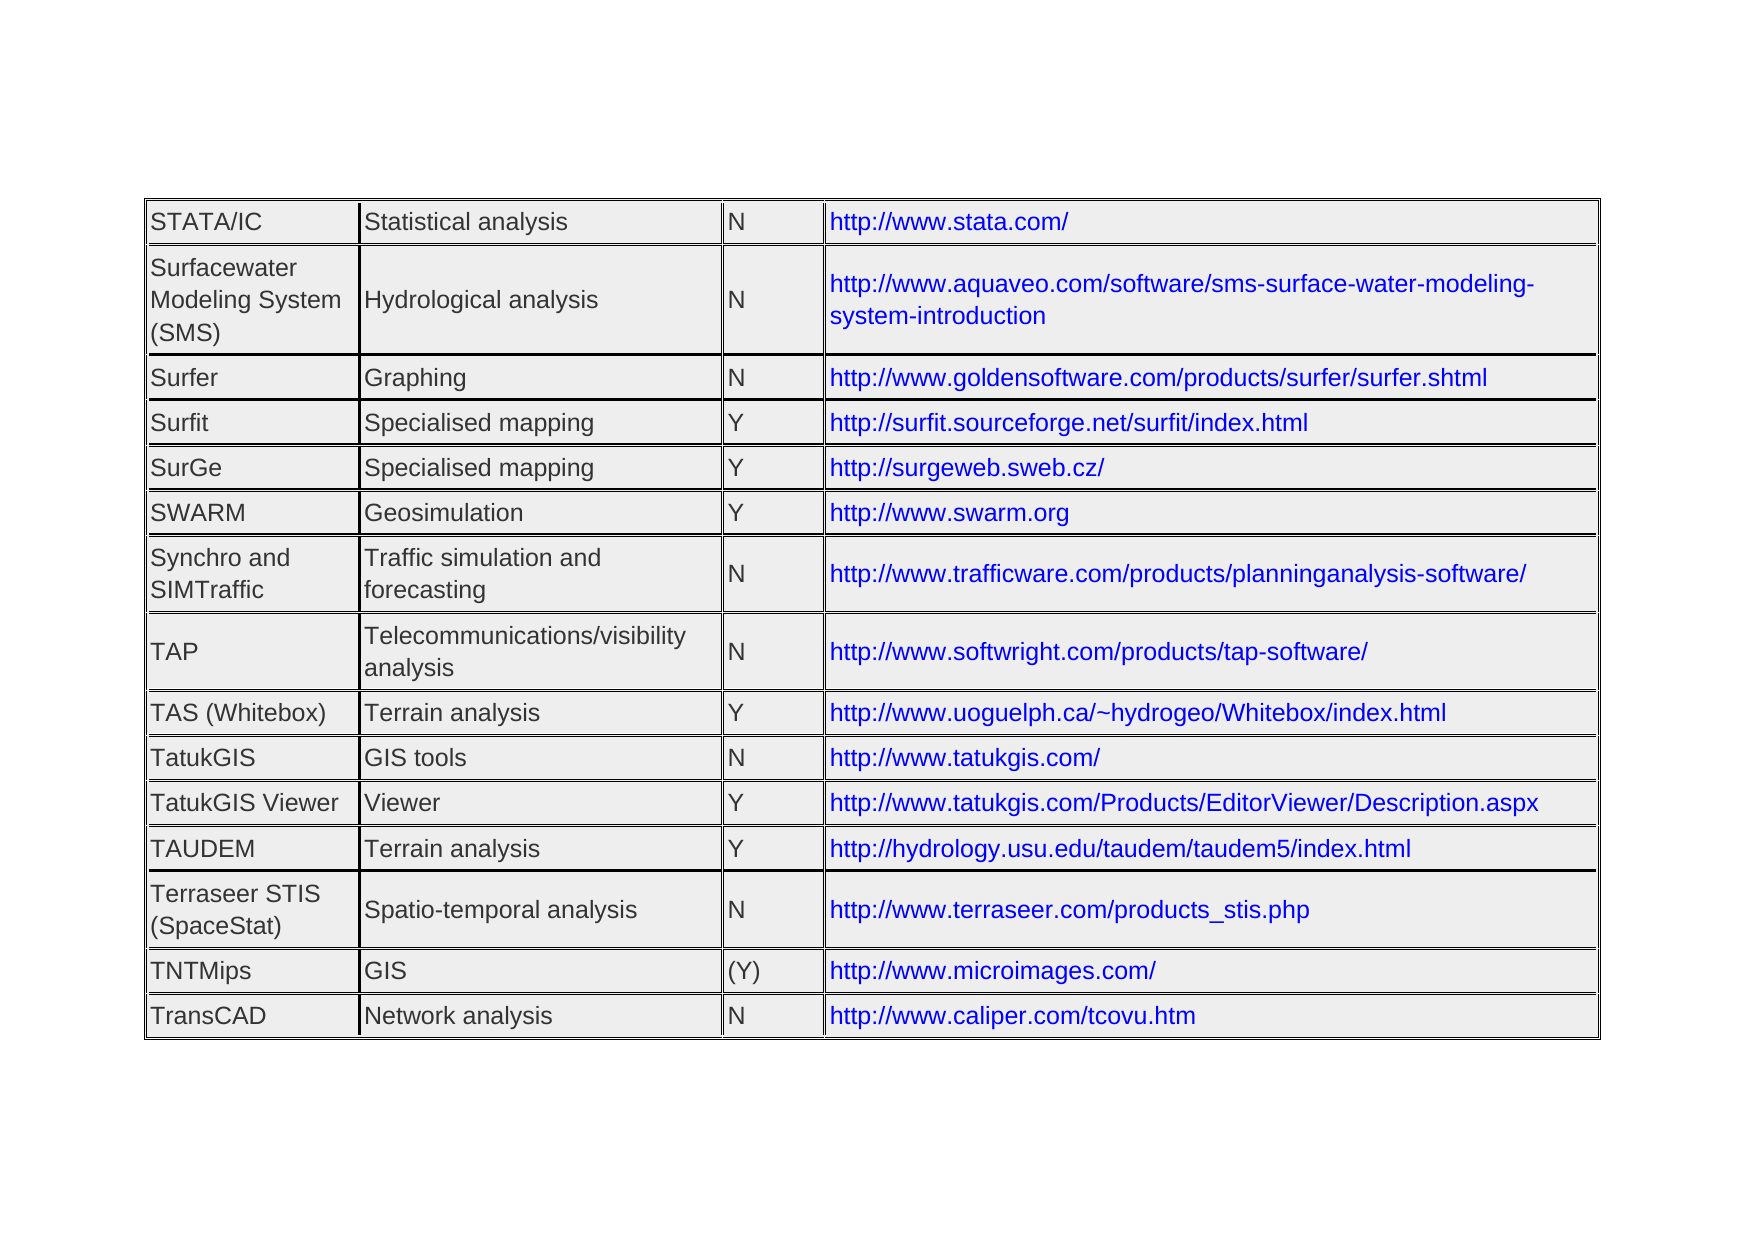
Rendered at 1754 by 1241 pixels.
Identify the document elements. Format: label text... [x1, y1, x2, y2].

table_cell Y [724, 782, 823, 824]
table_cell Spatio-temporal analysis [361, 872, 721, 946]
table_cell TransCAD [145, 992, 359, 1037]
table_cell Specialised mapping [361, 401, 721, 443]
table_cell http://www.caliper.com/tcovu.htm [825, 992, 1599, 1037]
table_cell N [724, 737, 823, 779]
table_cell N [724, 246, 823, 353]
table_cell http://www.aquaveo.com/software/sms-surface-water-modeling-system-introduction [825, 243, 1599, 353]
table_cell Surfacewater Modeling System (SMS) [145, 243, 359, 353]
table_cell Graphing [361, 356, 721, 398]
table_cell Surfer [145, 353, 358, 398]
table_cell STATA/IC [147, 201, 359, 243]
table_cell Network analysis [359, 995, 722, 1037]
table_cell Surfit [145, 398, 358, 443]
table_cell http://www.tatukgis.com/Products/EditorViewer/Description.aspx [825, 779, 1599, 824]
table_cell TNTMips [147, 946, 358, 992]
table_cell Terrain analysis [361, 827, 721, 869]
table_cell http://www.tatukgis.com/ [826, 734, 1598, 779]
table_cell http://www.trafficware.com/products/planninganalysis-software/ [826, 533, 1598, 611]
table_cell http://surgeweb.sweb.cz/ [826, 443, 1598, 488]
table_cell http://hydrology.usu.edu/taudem/taudem5/index.html [825, 824, 1599, 869]
table_cell Y [724, 447, 823, 488]
table_cell TatukGIS Viewer [145, 779, 359, 824]
table_cell Y [724, 401, 823, 443]
table_cell SurGe [147, 443, 358, 488]
table_cell http://www.microimages.com/ [826, 946, 1598, 992]
table_cell Terraseer STIS (SpaceStat) [147, 869, 358, 946]
table_cell http://www.swarm.org [826, 488, 1598, 533]
table_cell GIS [361, 950, 721, 992]
table_cell SWARM [147, 488, 358, 533]
table_cell http://www.stata.com/ [825, 201, 1598, 243]
table_cell N [723, 201, 825, 243]
table_cell Traffic simulation and forecasting [361, 537, 721, 611]
table_cell N [724, 614, 823, 688]
table_cell TatukGIS [147, 734, 358, 779]
table_cell Y [724, 827, 823, 869]
table_cell Y [724, 492, 823, 533]
table_cell TAUDEM [145, 824, 359, 869]
table_cell Geosimulation [361, 492, 721, 533]
table_cell http://surfit.sourceforge.net/surfit/index.html [826, 398, 1599, 443]
table_cell http://www.terraseer.com/products_stis.php [826, 869, 1598, 946]
table_cell Viewer [361, 782, 721, 824]
table_cell Terrain analysis [361, 692, 721, 733]
table_cell http://www.softwright.com/products/tap-software/ [825, 611, 1599, 688]
table_cell N [724, 356, 823, 398]
table_cell Y [724, 692, 823, 733]
table_cell http://www.uoguelph.ca/~hydrogeo/Whitebox/index.html [826, 689, 1598, 733]
table_cell Hydrological analysis [361, 246, 721, 353]
table_cell TAS (Whitebox) [147, 689, 358, 733]
table_cell (Y) [724, 950, 823, 992]
table_cell TAP [145, 611, 359, 688]
table_cell http://www.goldensoftware.com/products/surfer/surfer.shtml [826, 353, 1599, 398]
table_cell Specialised mapping [361, 447, 721, 488]
table_cell GIS tools [361, 737, 721, 779]
table_cell Statistical analysis [359, 201, 722, 243]
table_cell N [723, 995, 825, 1037]
table_cell Synchro and SIMTraffic [147, 533, 358, 611]
table_cell N [724, 872, 823, 946]
table_cell N [724, 537, 823, 611]
table_cell Telecommunications/visibility analysis [361, 614, 721, 688]
